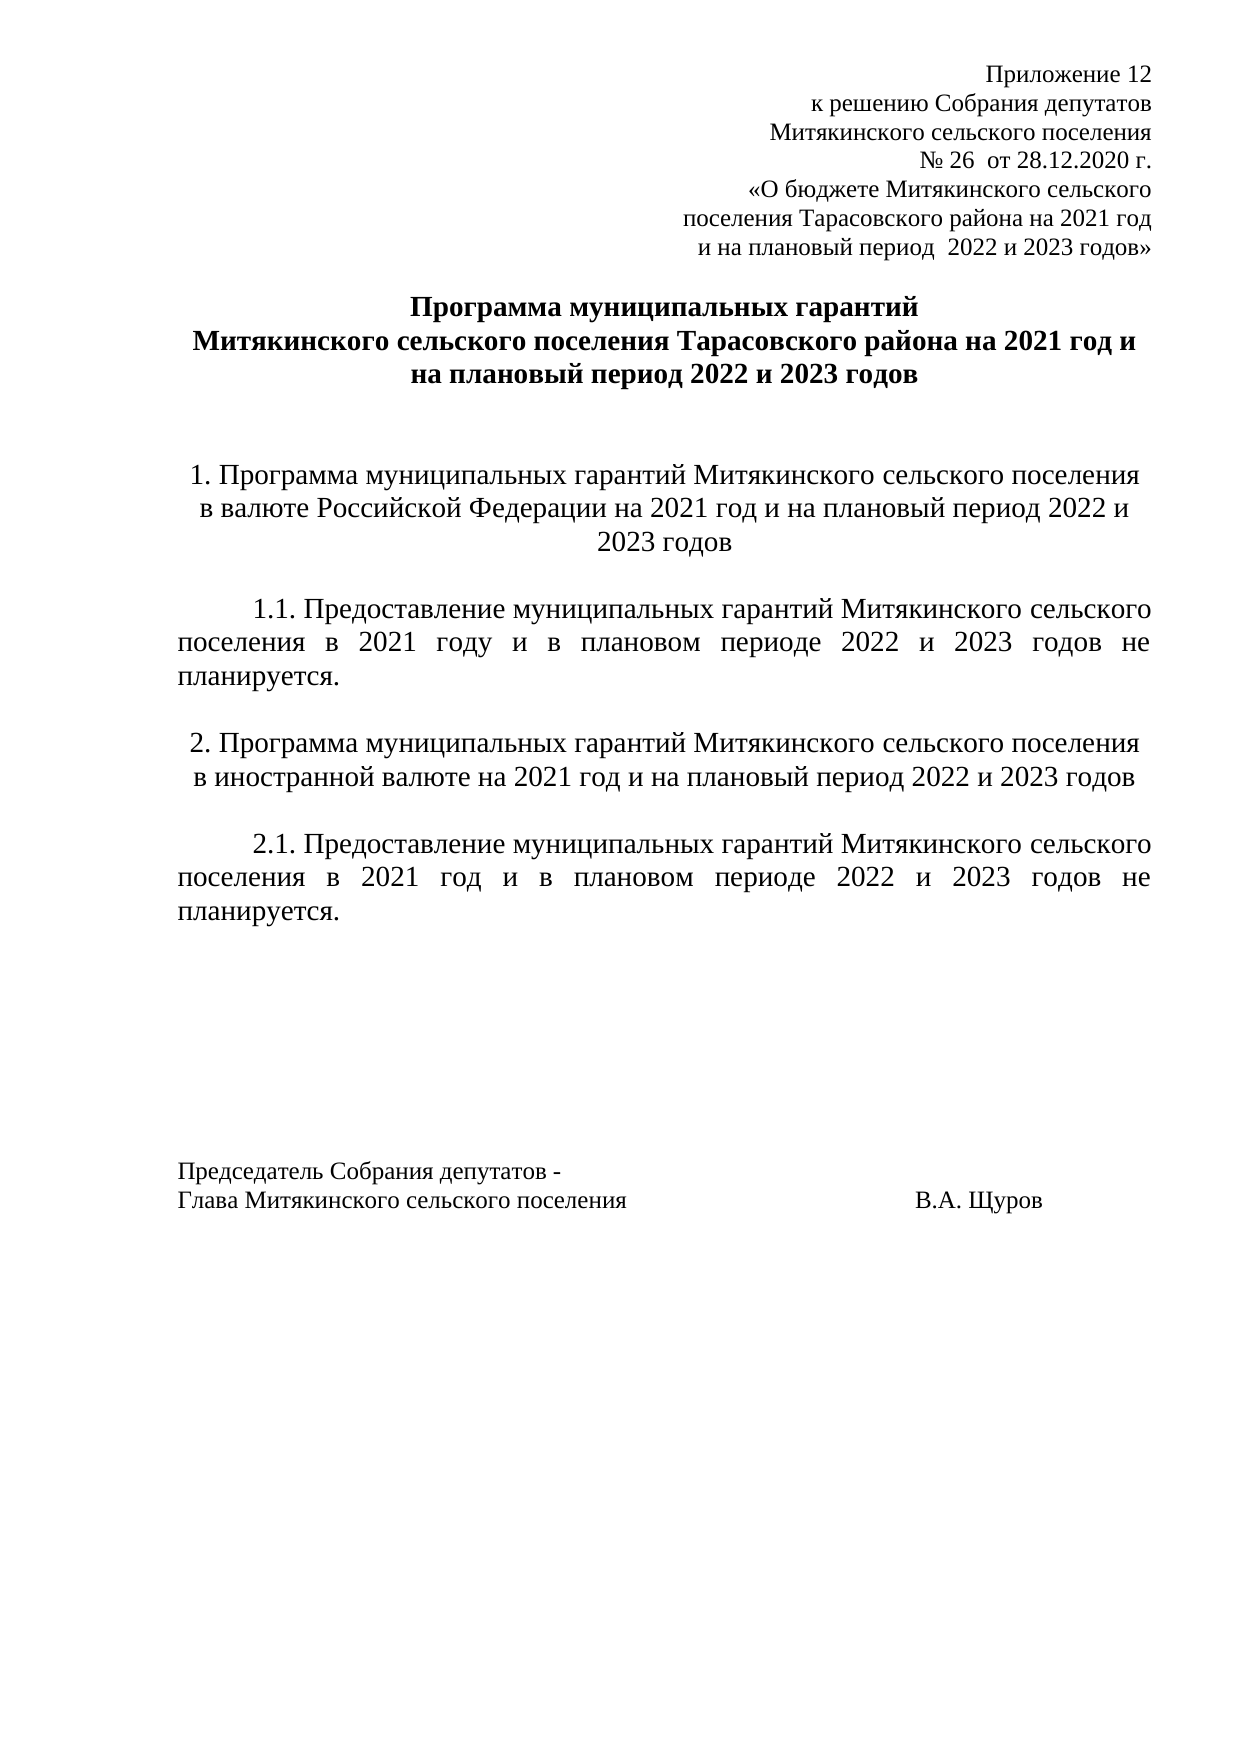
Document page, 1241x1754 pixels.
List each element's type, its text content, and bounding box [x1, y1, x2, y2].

text 1. Программа муниципальных гарантий Митякинского сельского поселения [177, 457, 1152, 490]
text в валюте Российской Федерации на 2021 год и на плановый период 2022 и 2023 годов [177, 490, 1152, 557]
text Митякинского сельского поселения [301, 117, 1152, 145]
text в иностранной валюте на 2021 год и на плановый период 2022 и 2023 годов [177, 759, 1152, 792]
text Председатель Собрания депутатов - [177, 1156, 1152, 1185]
text к решению Собрания депутатов [301, 88, 1152, 117]
text 2. Программа муниципальных гарантий Митякинского сельского поселения [177, 725, 1152, 759]
text № 26 от 28.12.2020 г. [301, 145, 1152, 174]
text Программа муниципальных гарантий [177, 289, 1152, 323]
text 2.1. Предоставление муниципальных гарантий Митякинского сельского поселения в 2021 год и в плановом периоде 2022 и 2023 годов не планируется. [177, 826, 1152, 926]
text Глава Митякинского сельского поселения В.А. Щуров [177, 1185, 1152, 1214]
text Приложение 12 [177, 59, 1152, 88]
text «О бюджете Митякинского сельского [177, 174, 1152, 203]
text 1.1. Предоставление муниципальных гарантий Митякинского сельского поселения в 2021 году и в плановом периоде 2022 и 2023 годов не планируется. [177, 591, 1152, 692]
text поселения Тарасовского района на 2021 год [177, 203, 1152, 232]
text Митякинского сельского поселения Тарасовского района на 2021 год и на плановый период 2022 и 2023 годов [177, 323, 1152, 390]
text и на плановый период 2022 и 2023 годов» [177, 232, 1152, 260]
